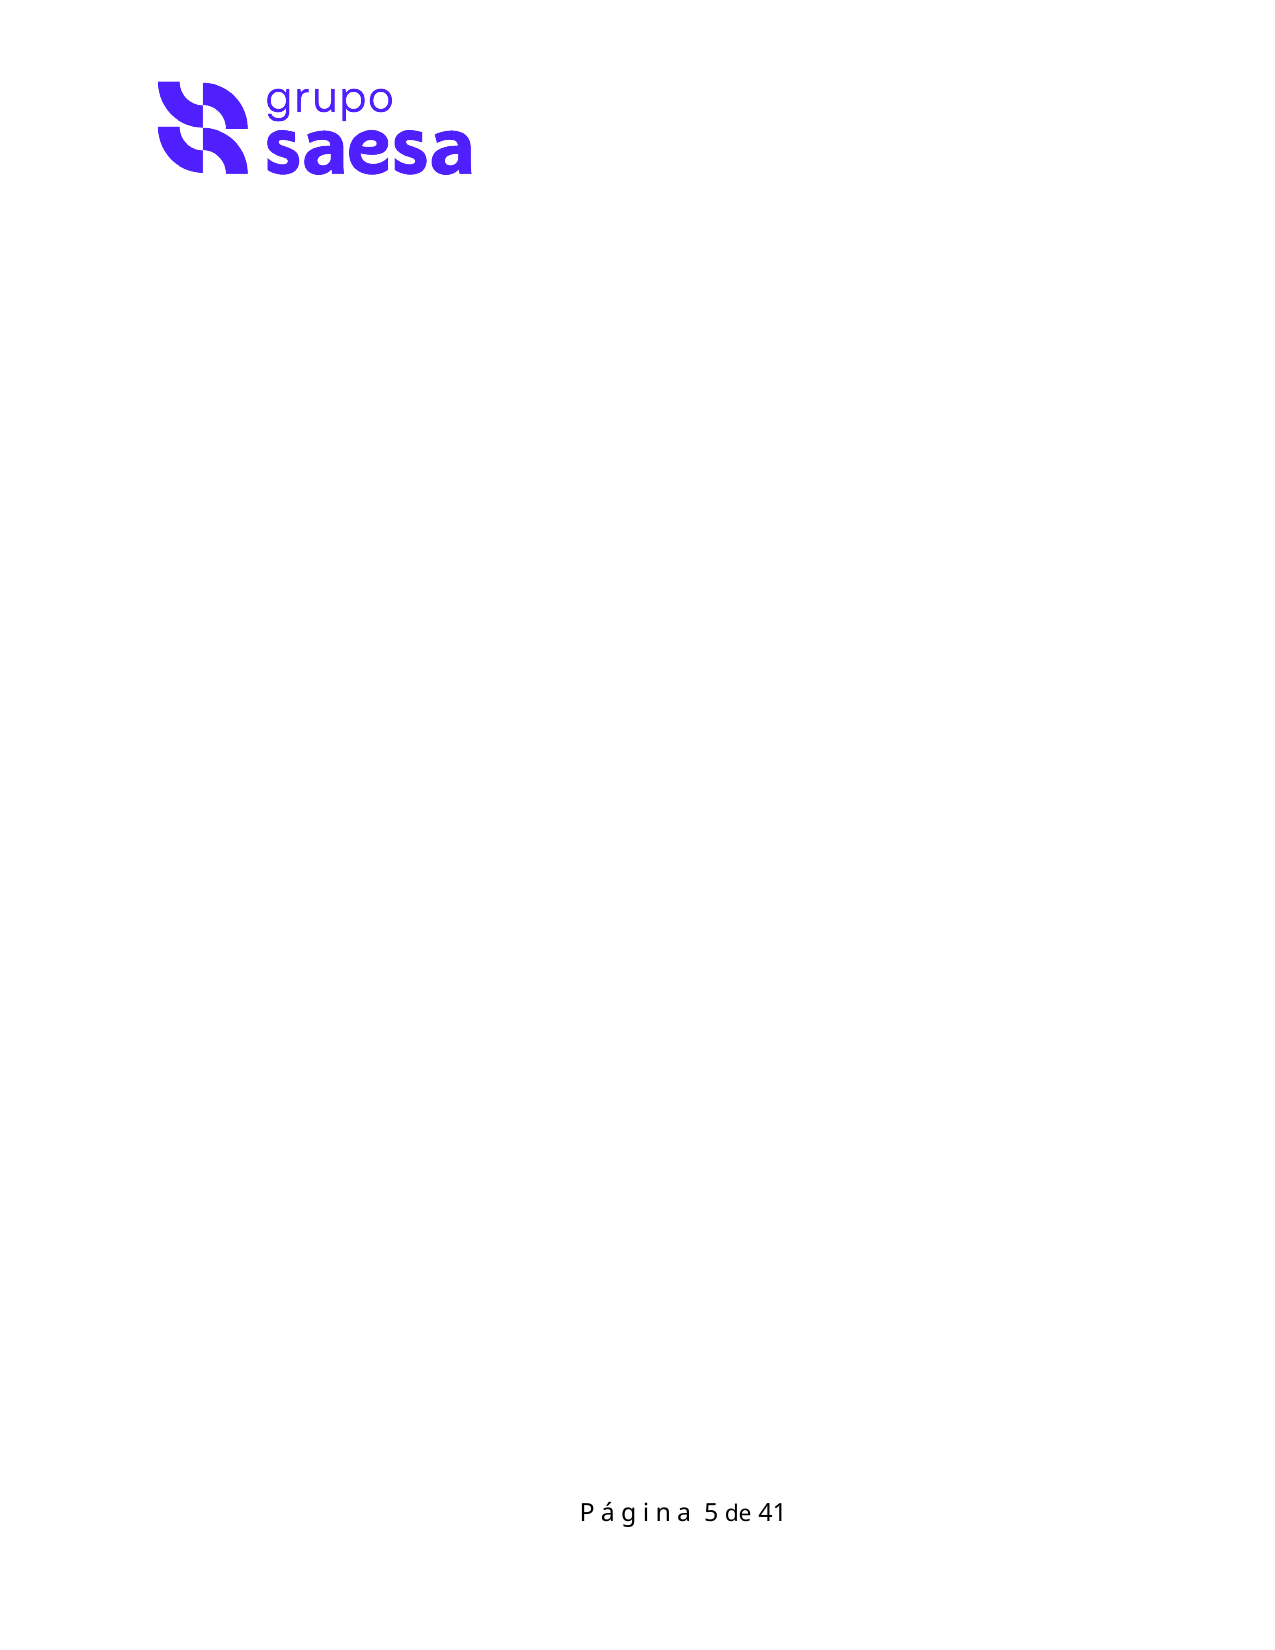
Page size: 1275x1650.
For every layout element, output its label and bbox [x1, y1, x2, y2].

picture [147, 73, 481, 178]
